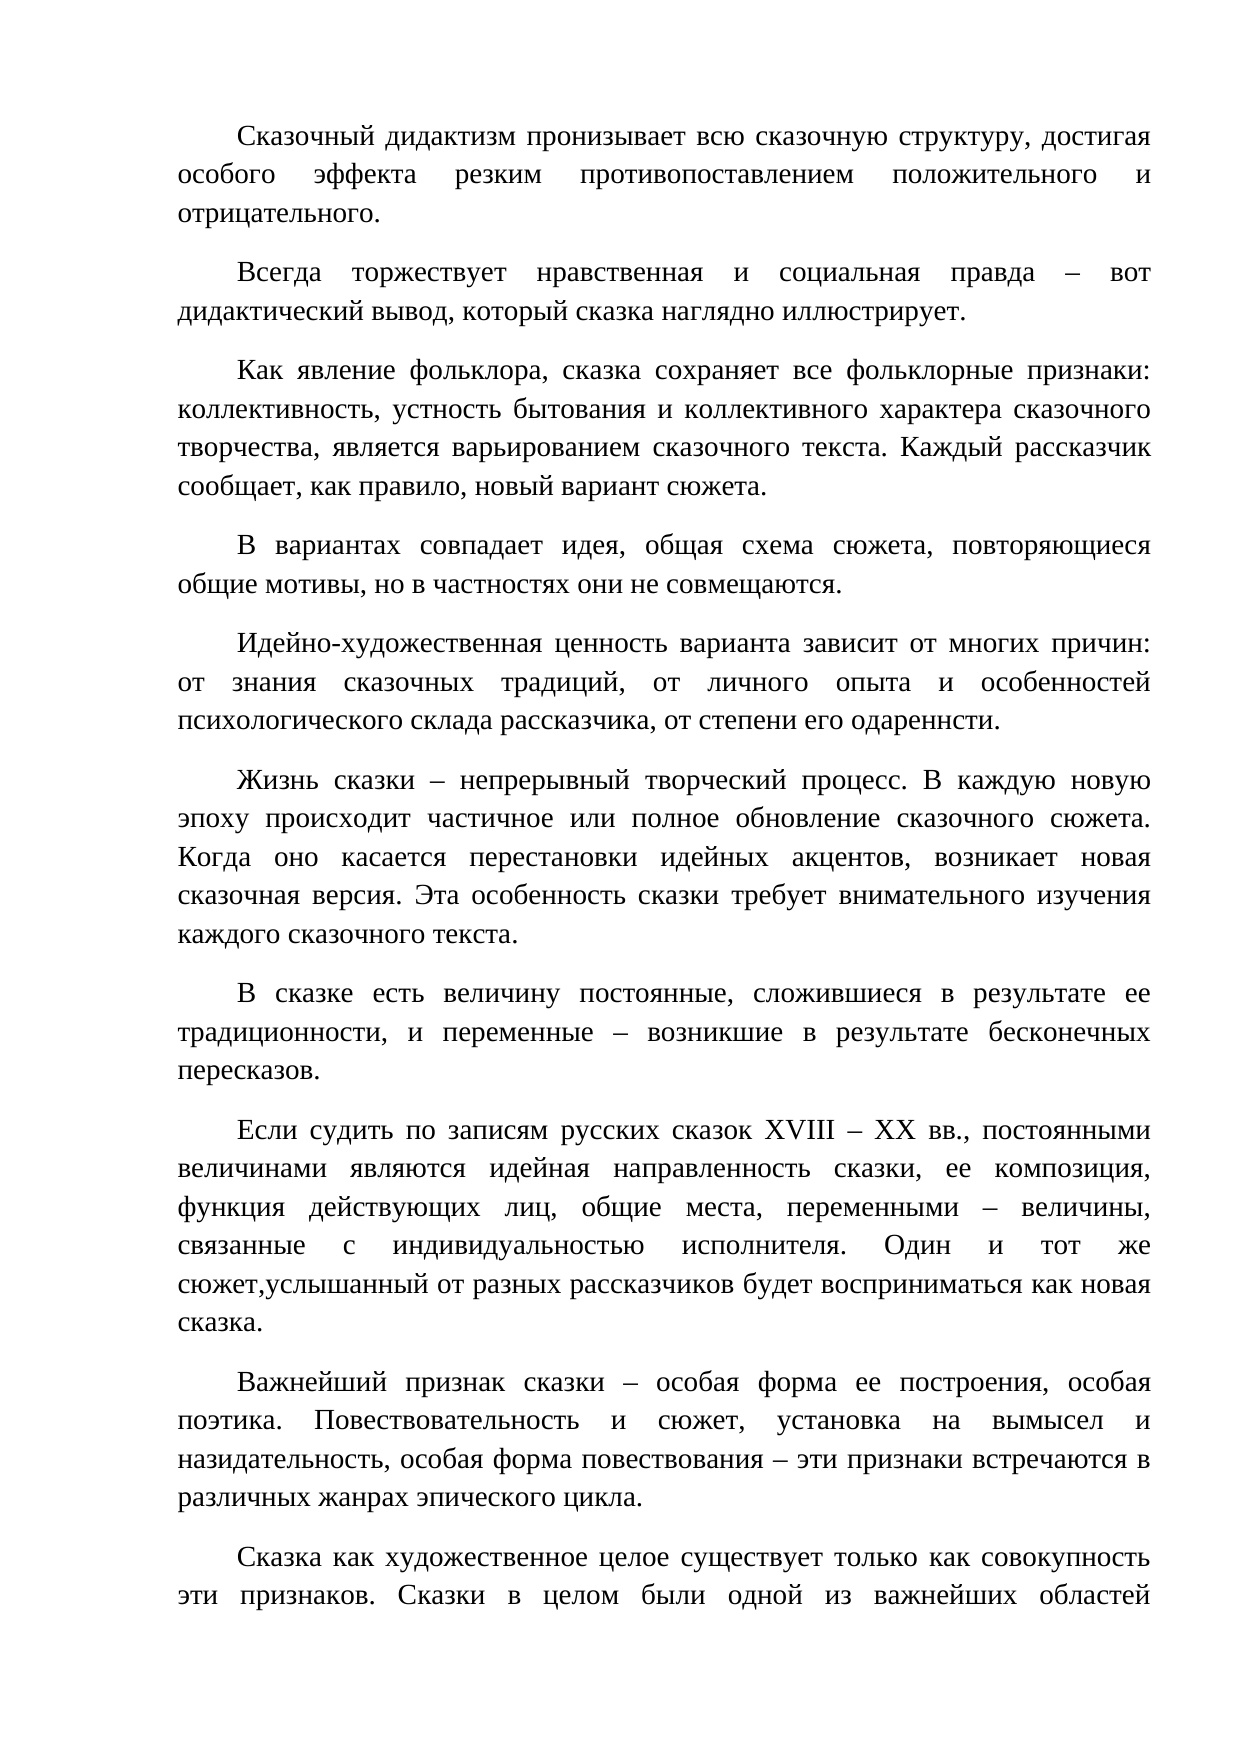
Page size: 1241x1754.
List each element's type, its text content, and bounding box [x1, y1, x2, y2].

text Идейно-художественная ценность варианта зависит от многих причин: от знания сказочных традиций, от личного опыта и особенностей психологического склада рассказчика, от степени его одареннсти. [177, 625, 1152, 736]
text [177, 1539, 1152, 1611]
text Как явление фольклора, сказка сохраняет все фольклорные признаки: коллективность, устность бытования и коллективного характера сказочного творчества, является варьированием сказочного текста. Каждый рассказчик сообщает, как правило, новый вариант сюжета. [177, 352, 1152, 502]
text В вариантах совпадает идея, общая схема сюжета, повторяющиеся общие мотивы, но в частностях они не совмещаются. [177, 527, 1152, 599]
text Всегда торжествует нравственная и социальная правда – вот дидактический вывод, который сказка наглядно иллюстрирует. [177, 254, 1152, 327]
text В сказке есть величину постоянные, сложившиеся в результате ее традиционности, и переменные – возникшие в результате бесконечных пересказов. [177, 975, 1152, 1086]
text Сказочный дидактизм пронизывает всю сказочную структуру, достигая особого эффекта резким противопоставлением положительного и отрицательного. [177, 118, 1152, 229]
text Если судить по записям русских сказок XVIII – XX вв., постоянными величинами являются идейная направленность сказки, ее композиция, функция действующих лиц, общие места, переменными – величины, связанные с индивидуальностью исполнителя. Один и тот же сюжет,услышанный от разных рассказчиков будет восприниматься как новая сказка. [177, 1112, 1152, 1338]
text Жизнь сказки – непрерывный творческий процесс. В каждую новую эпоху происходит частичное или полное обновление сказочного сюжета. Когда оно касается перестановки идейных акцентов, возникает новая сказочная версия. Эта особенность сказки требует внимательного изучения каждого сказочного текста. [177, 762, 1152, 949]
text Важнейший признак сказки – особая форма ее построения, особая поэтика. Повествовательность и сюжет, установка на вымысел и назидательность, особая форма повествования – эти признаки встречаются в различных жанрах эпического цикла. [177, 1364, 1152, 1513]
